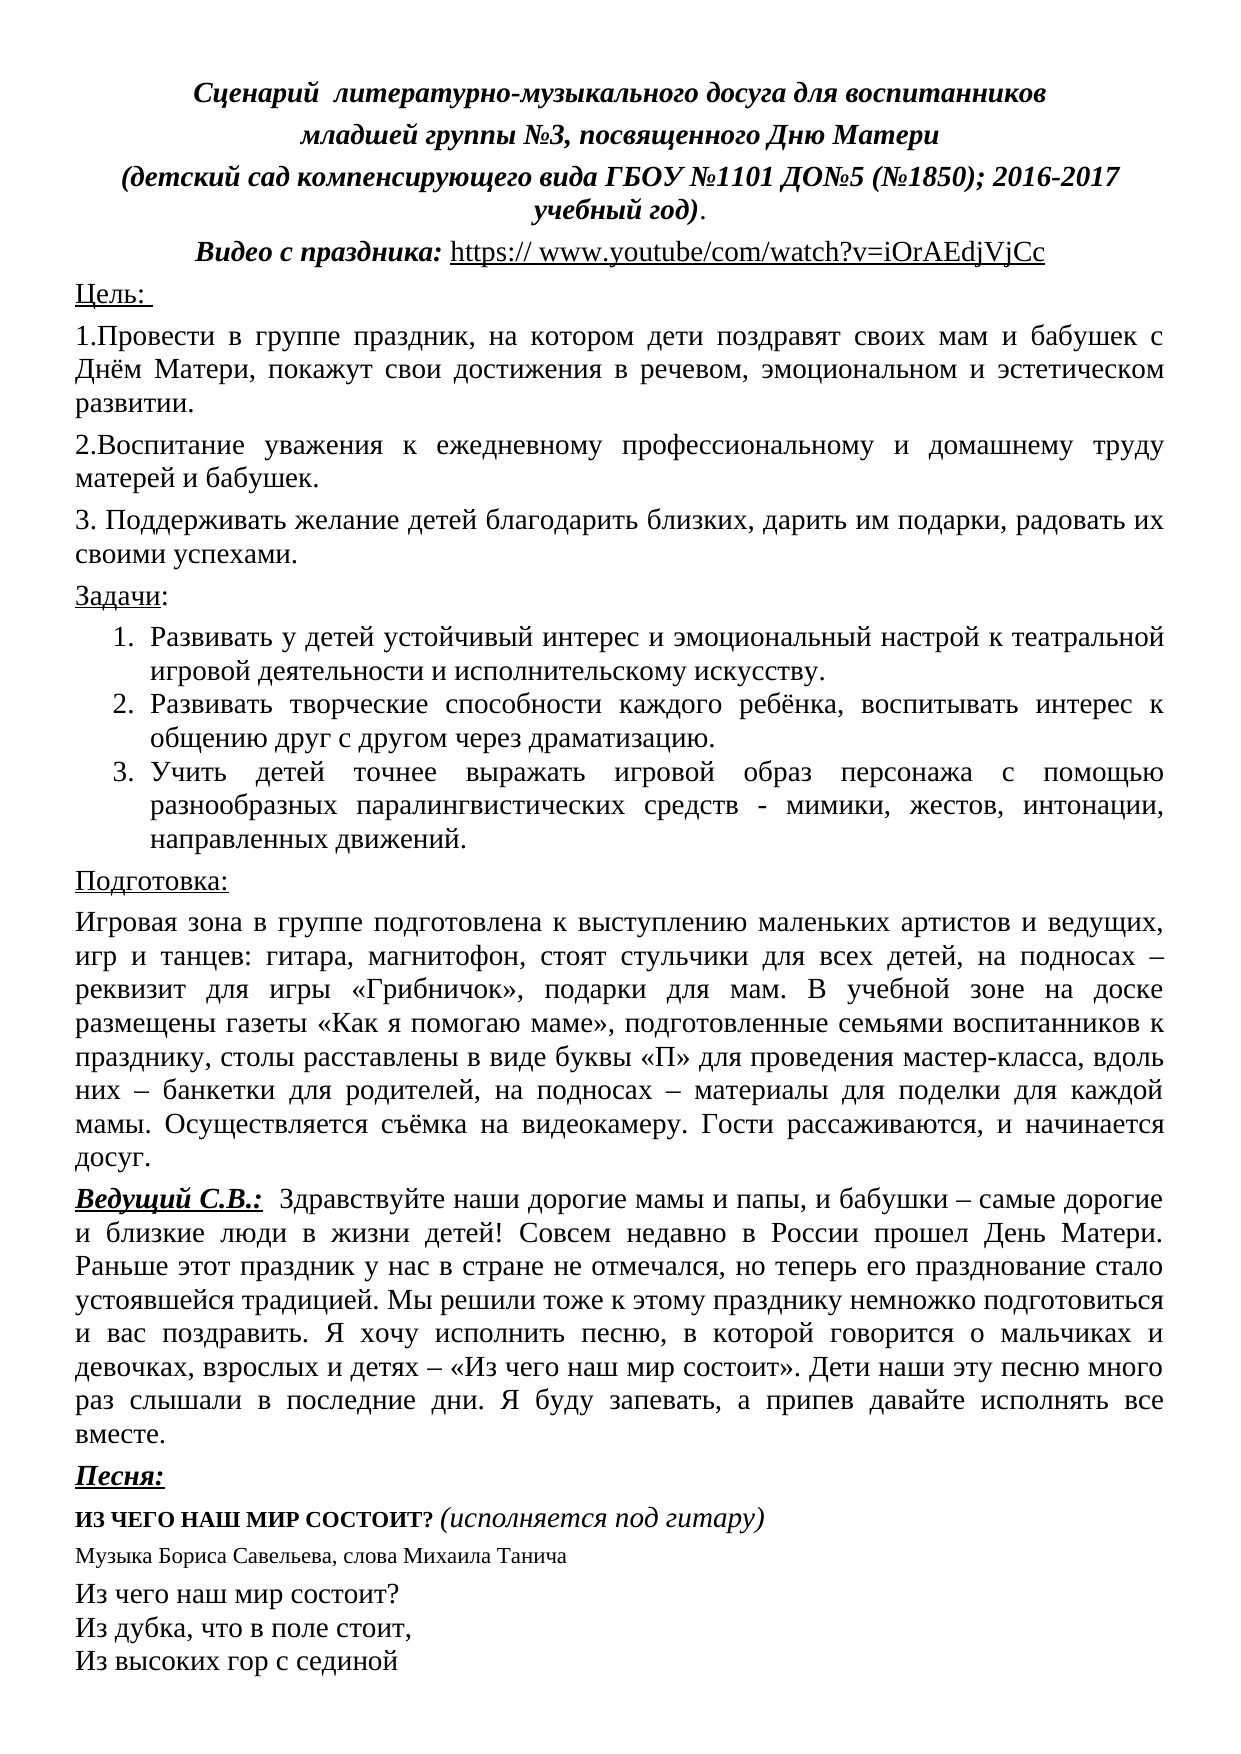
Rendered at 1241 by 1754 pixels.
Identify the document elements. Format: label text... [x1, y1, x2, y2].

text (детский сад компенсирующего вида ГБОУ №1101 ДО№5 (№1850); 2016-2017 учебный год). [75, 159, 1165, 226]
list Развивать творческие способности каждого ребёнка, воспитывать интерес к общению друг с другом через драматизацию. [112, 687, 1165, 754]
text 2.Воспитание уважения к ежедневному профессиональному и домашнему труду матерей и бабушек. [75, 427, 1165, 494]
text Ведущий С.В.: Здравствуйте наши дорогие мамы и папы, и бабушки – самые дорогие и близкие люди в жизни детей! Совсем недавно в России прошел День Матери. Раньше этот праздник у нас в стране не отмечался, но теперь его празднование стало устоявшейся традицией. Мы решили тоже к этому празднику немножко подготовиться и вас поздравить. Я хочу исполнить песню, в которой говорится о мальчиках и девочках, взрослых и детях – «Из чего наш мир состоит». Дети наши эту песню много раз слышали в последние дни. Я буду запевать, а припев давайте исполнять все вместе. [75, 1181, 1165, 1449]
text Музыка Бориса Савельева, слова Михаила Танича [75, 1542, 1165, 1568]
text Видео с праздника: https:// www.youtube/com/watch?v=iOrAEdjVjCc [75, 234, 1165, 268]
text Сценарий литературно-музыкального досуга для воспитанников [75, 75, 1165, 108]
text Цель: [75, 276, 1165, 309]
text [75, 1576, 1165, 1677]
text ИЗ ЧЕГО НАШ МИР СОСТОИТ? (исполняется под гитару) [75, 1500, 1165, 1533]
text Задачи: [75, 578, 1165, 611]
text Песня: [75, 1458, 1165, 1491]
text 3. Поддерживать желание детей благодарить близких, дарить им подарки, радовать их своими успехами. [75, 502, 1165, 569]
list Развивать у детей устойчивый интерес и эмоциональный настрой к театральной игровой деятельности и исполнительскому искусству. [112, 619, 1165, 687]
text младшей группы №3, посвященного Дню Матери [75, 117, 1165, 150]
text Подготовка: [75, 863, 1165, 896]
text 1.Провести в группе праздник, на котором дети поздравят своих мам и бабушек с Днём Матери, покажут свои достижения в речевом, эмоциональном и эстетическом развитии. [75, 318, 1165, 418]
text Игровая зона в группе подготовлена к выступлению маленьких артистов и ведущих, игр и танцев: гитара, магнитофон, стоят стульчики для всех детей, на подносах – реквизит для игры «Грибничок», подарки для мам. В учебной зоне на доске размещены газеты «Как я помогаю маме», подготовленные семьями воспитанников к празднику, столы расставлены в виде буквы «П» для проведения мастер-класса, вдоль них – банкетки для родителей, на подносах – материалы для поделки для каждой мамы. Осуществляется съёмка на видеокамеру. Гости рассаживаются, и начинается досуг. [75, 904, 1165, 1173]
list Учить детей точнее выражать игровой образ персонажа с помощью разнообразных паралингвистических средств - мимики, жестов, интонации, направленных движений. [112, 754, 1165, 854]
